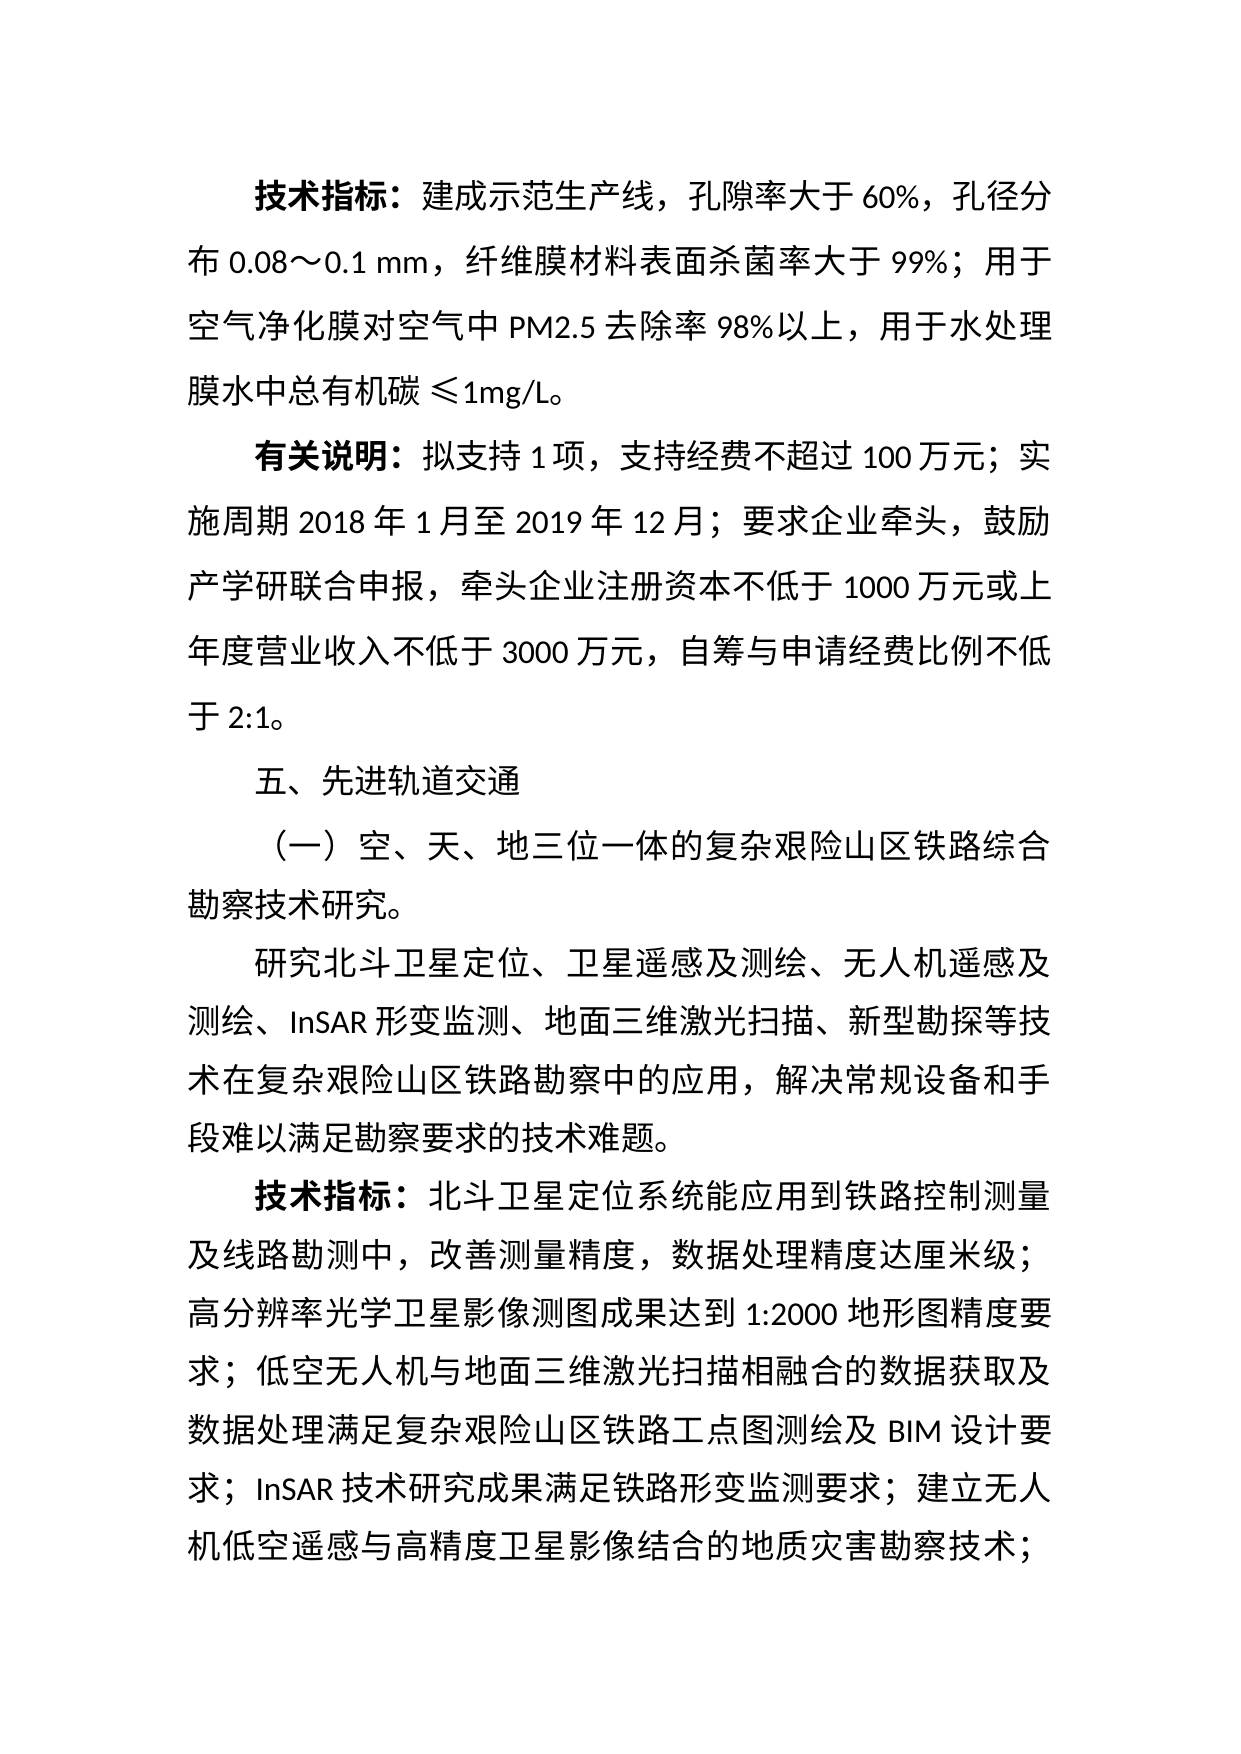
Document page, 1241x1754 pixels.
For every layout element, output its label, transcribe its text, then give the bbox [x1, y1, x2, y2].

text （一）空、天、地三位一体的复杂艰险山区铁路综合勘察技术研究。 [187, 812, 1053, 929]
text 技术指标：建成示范生产线，孔隙率大于60%，孔径分布0.08～0.1 mm，纤维膜材料表面杀菌率大于99%；用于空气净化膜对空气中PM2.5去除率98%以上，用于水处理膜水中总有机碳 ≤1mg/L。 [187, 162, 1053, 422]
text 研究北斗卫星定位、卫星遥感及测绘、无人机遥感及测绘、InSAR形变监测、地面三维激光扫描、新型勘探等技术在复杂艰险山区铁路勘察中的应用，解决常规设备和手段难以满足勘察要求的技术难题。 [187, 929, 1053, 1162]
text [187, 1162, 1053, 1570]
text 五、先进轨道交通 [187, 747, 1053, 812]
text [187, 422, 1053, 747]
